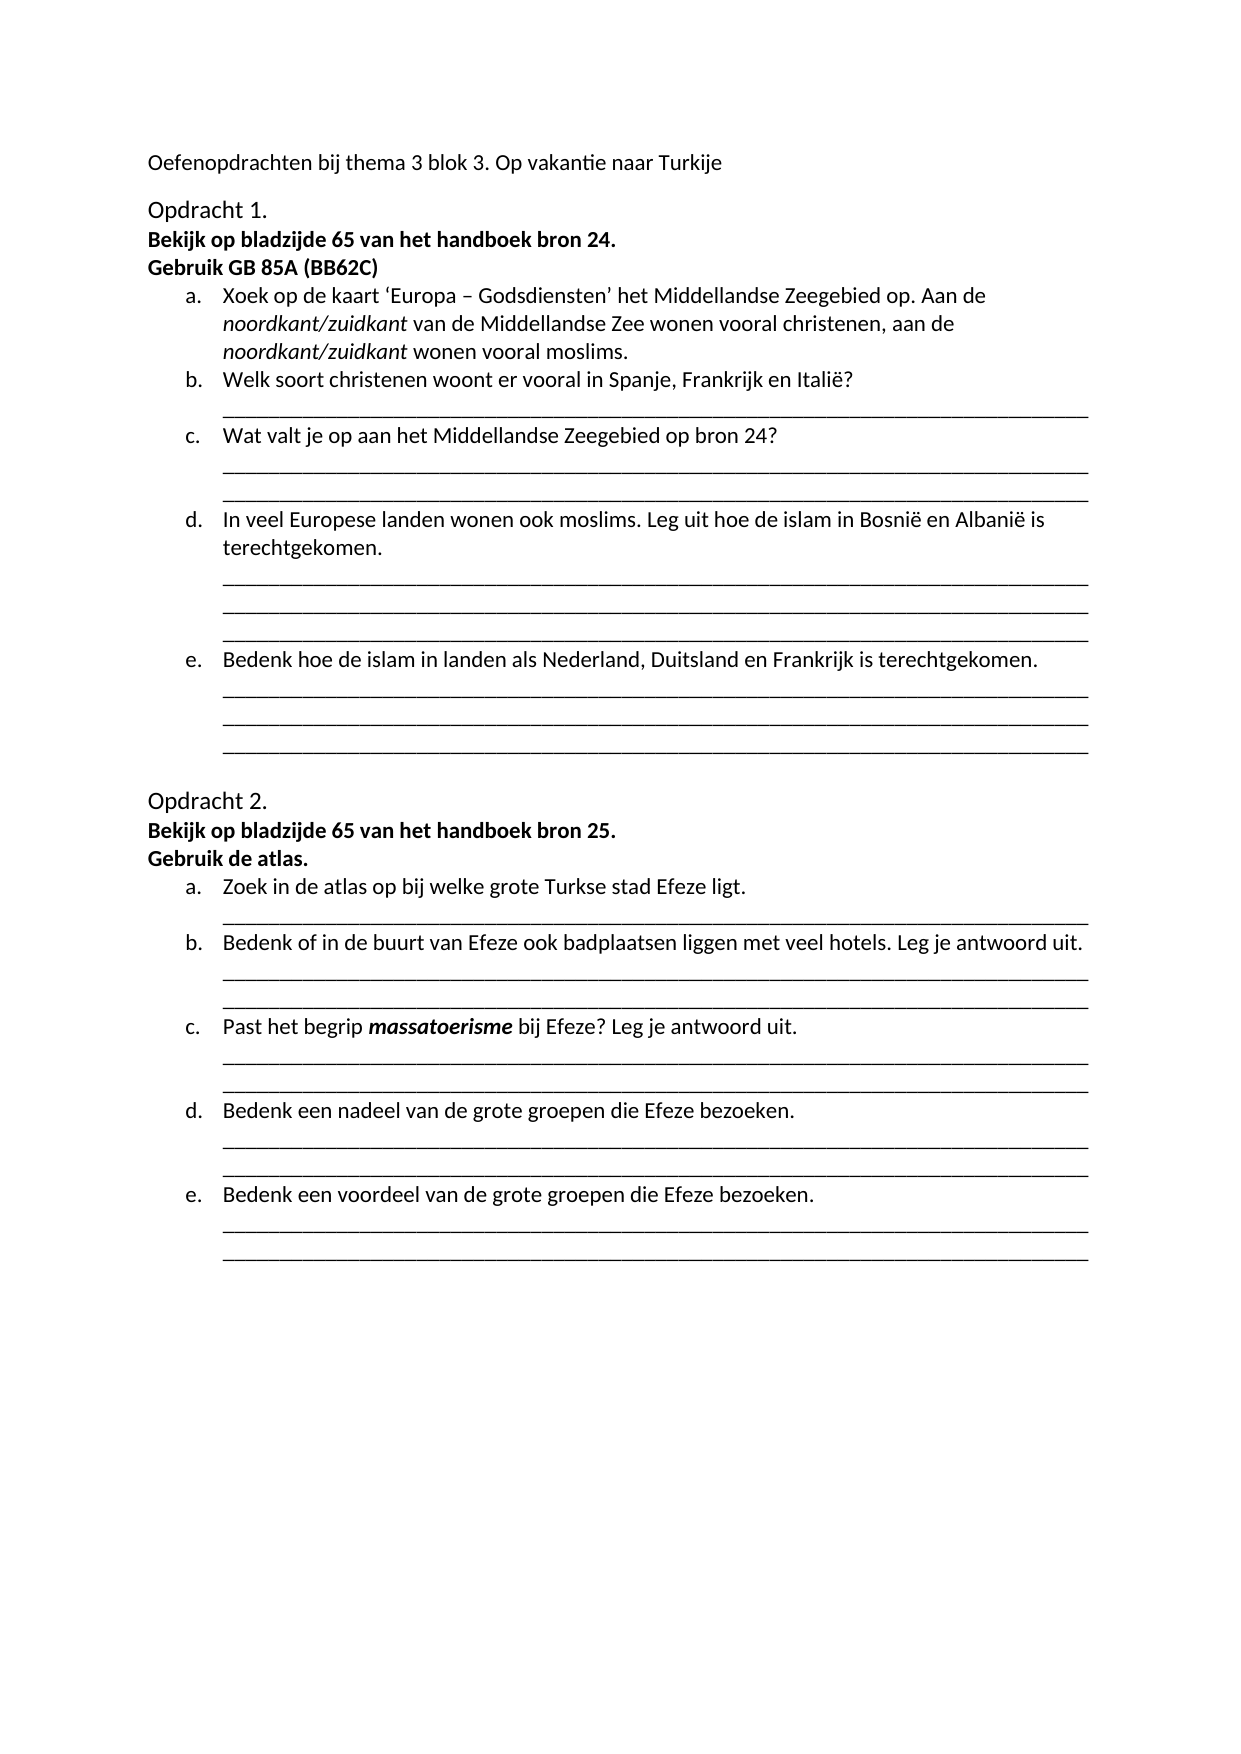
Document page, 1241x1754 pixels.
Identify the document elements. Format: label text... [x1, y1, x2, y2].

list Welk soort christenen woont er vooral in Spanje, Frankrijk en Italië? [185, 365, 1093, 393]
text ____________________________________________________________________________ [223, 900, 1093, 928]
text ____________________________________________________________________________________________________________________________________________________________________________________________________________________________________ [223, 561, 1093, 645]
text ________________________________________________________________________________________________________________________________________________________ [223, 449, 1093, 505]
list Bedenk of in de buurt van Efeze ook badplaatsen liggen met veel hotels. Leg je antwoord uit. [185, 928, 1093, 956]
list Bedenk hoe de islam in landen als Nederland, Duitsland en Frankrijk is terechtgekomen. [185, 645, 1093, 673]
text ____________________________________________________________________________________________________________________________________________________________________________________________________________________________________ [223, 673, 1093, 757]
text Gebruik GB 85A (BB62C) [148, 253, 1093, 281]
text Bekijk op bladzijde 65 van het handboek bron 24. [148, 225, 1093, 253]
text ____________________________________________________________________________ [223, 393, 1093, 421]
text ________________________________________________________________________________________________________________________________________________________ [223, 956, 1093, 1012]
list Wat valt je op aan het Middellandse Zeegebied op bron 24? [185, 421, 1093, 449]
text Oefenopdrachten bij thema 3 blok 3. Op vakantie naar Turkije [148, 148, 1093, 176]
list Xoek op de kaart ‘Europa – Godsdiensten’ het Middellandse Zeegebied op. Aan de noordkant/zuidkant van de Middellandse Zee wonen vooral christenen, aan de noordkant/zuidkant wonen vooral moslims. [185, 281, 1093, 365]
list In veel Europese landen wonen ook moslims. Leg uit hoe de islam in Bosnië en Albanië is terechtgekomen. [185, 505, 1093, 561]
text Opdracht 2. [148, 785, 1093, 816]
text ________________________________________________________________________________________________________________________________________________________ [223, 1208, 1093, 1264]
list Zoek in de atlas op bij welke grote Turkse stad Efeze ligt. [185, 872, 1093, 900]
text Opdracht 1. [148, 194, 1093, 225]
text Bekijk op bladzijde 65 van het handboek bron 25. [148, 816, 1093, 844]
list Past het begrip massatoerisme bij Efeze? Leg je antwoord uit. [185, 1012, 1093, 1040]
list Bedenk een nadeel van de grote groepen die Efeze bezoeken. [185, 1096, 1093, 1124]
text ________________________________________________________________________________________________________________________________________________________ [223, 1040, 1093, 1096]
list Bedenk een voordeel van de grote groepen die Efeze bezoeken. [185, 1180, 1093, 1208]
text ________________________________________________________________________________________________________________________________________________________ [223, 1124, 1093, 1180]
text Gebruik de atlas. [148, 844, 1093, 872]
